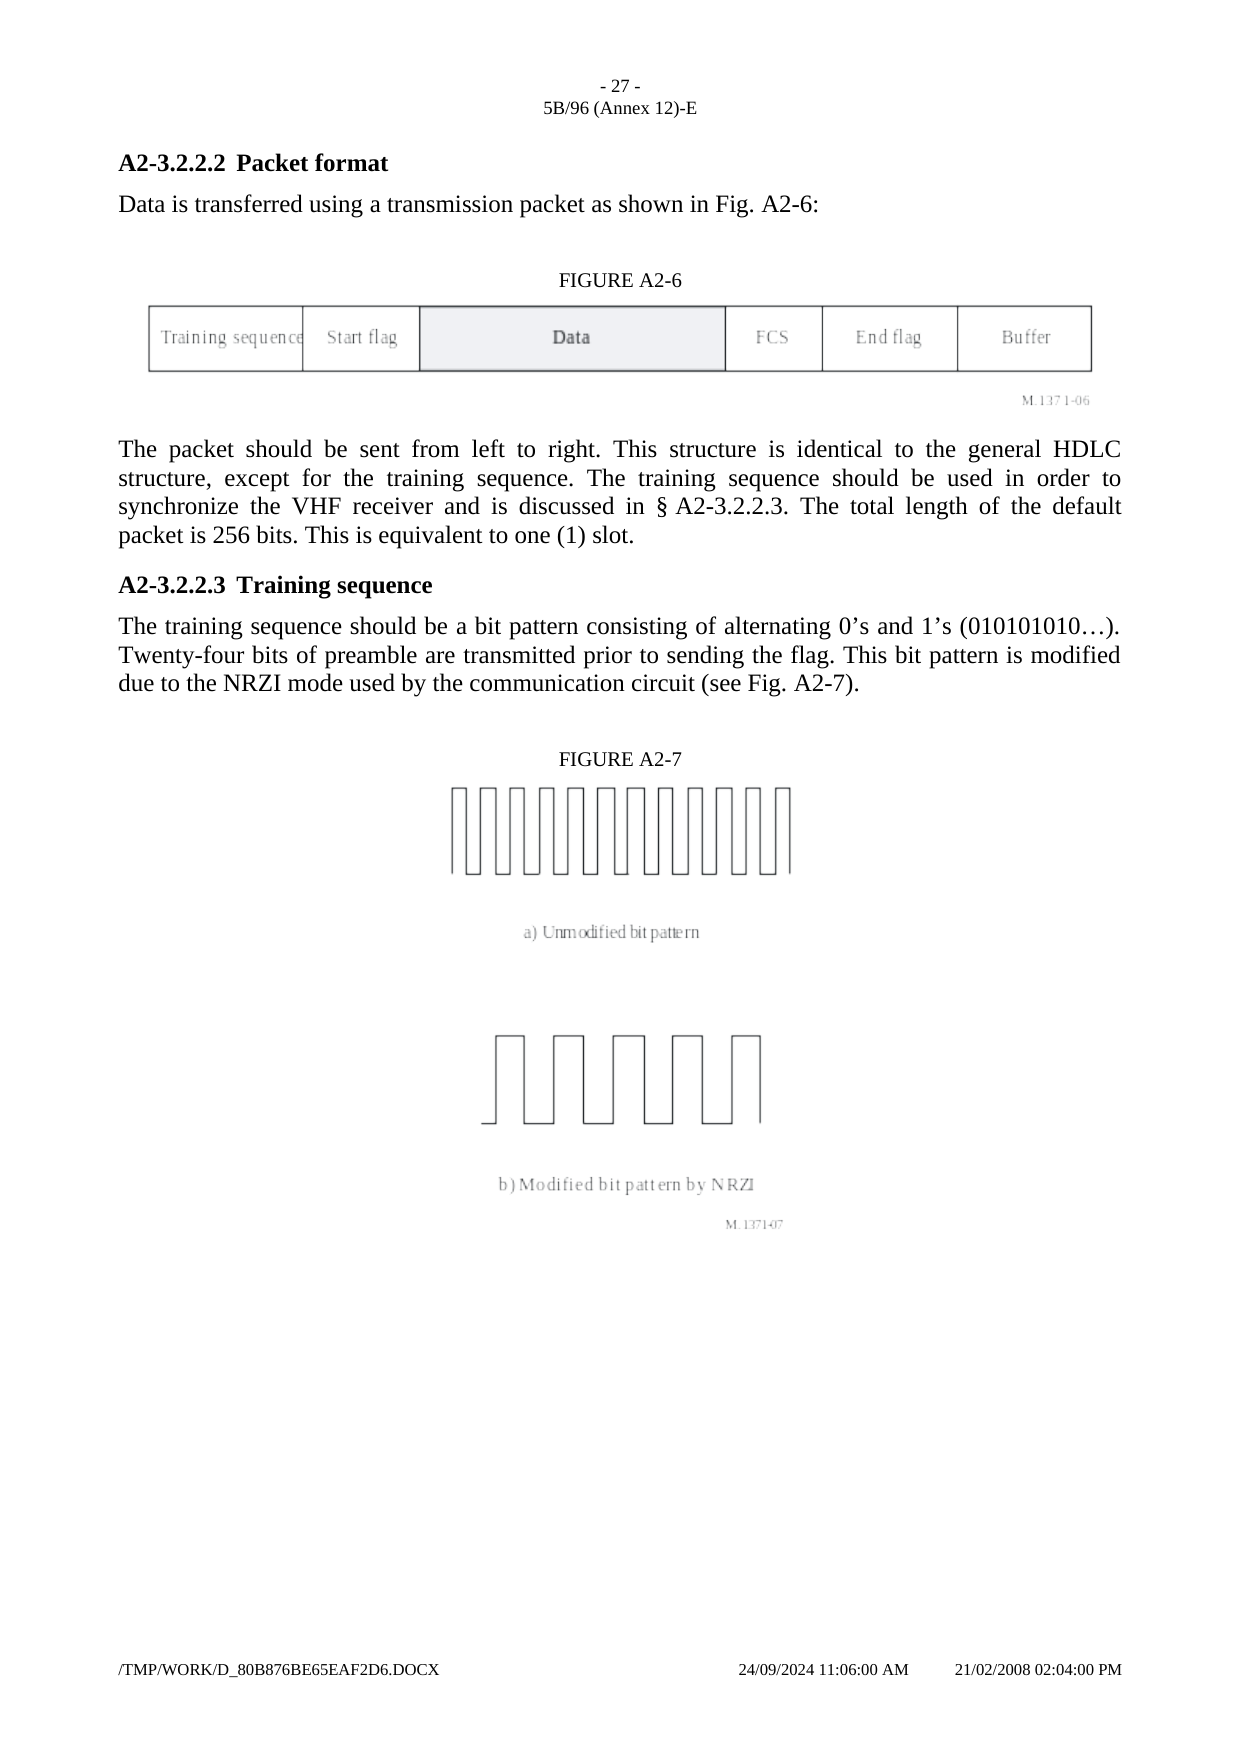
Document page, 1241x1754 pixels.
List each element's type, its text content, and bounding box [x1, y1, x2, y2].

text The training sequence should be a bit pattern consisting of alternating 0’s and 1’s (010101010…). Twenty-four bits of preamble are transmitted prior to sending the flag. This bit pattern is modified due to the NRZI mode used by the communication circuit (see Fig. 7). [118, 611, 1122, 697]
text The packet should be sent from left to right. This structure is identical to the general HDLC structure, except for the training sequence. The training sequence should be used in order to synchronize the VHF receiver and is discussed in § 3.2.2.3. The total length of the default packet is 256 bits. This is equivalent to one (1) slot. [118, 434, 1122, 549]
text Figure 6 [118, 268, 1122, 292]
subtitle 3.2.2.2 Packet format [118, 148, 1122, 176]
subtitle 3.2.2.3 Training sequence [118, 570, 1122, 598]
text Data is transferred using a transmission packet as shown in Fig. 6: [118, 189, 1122, 218]
text Figure 7 [118, 747, 1122, 771]
